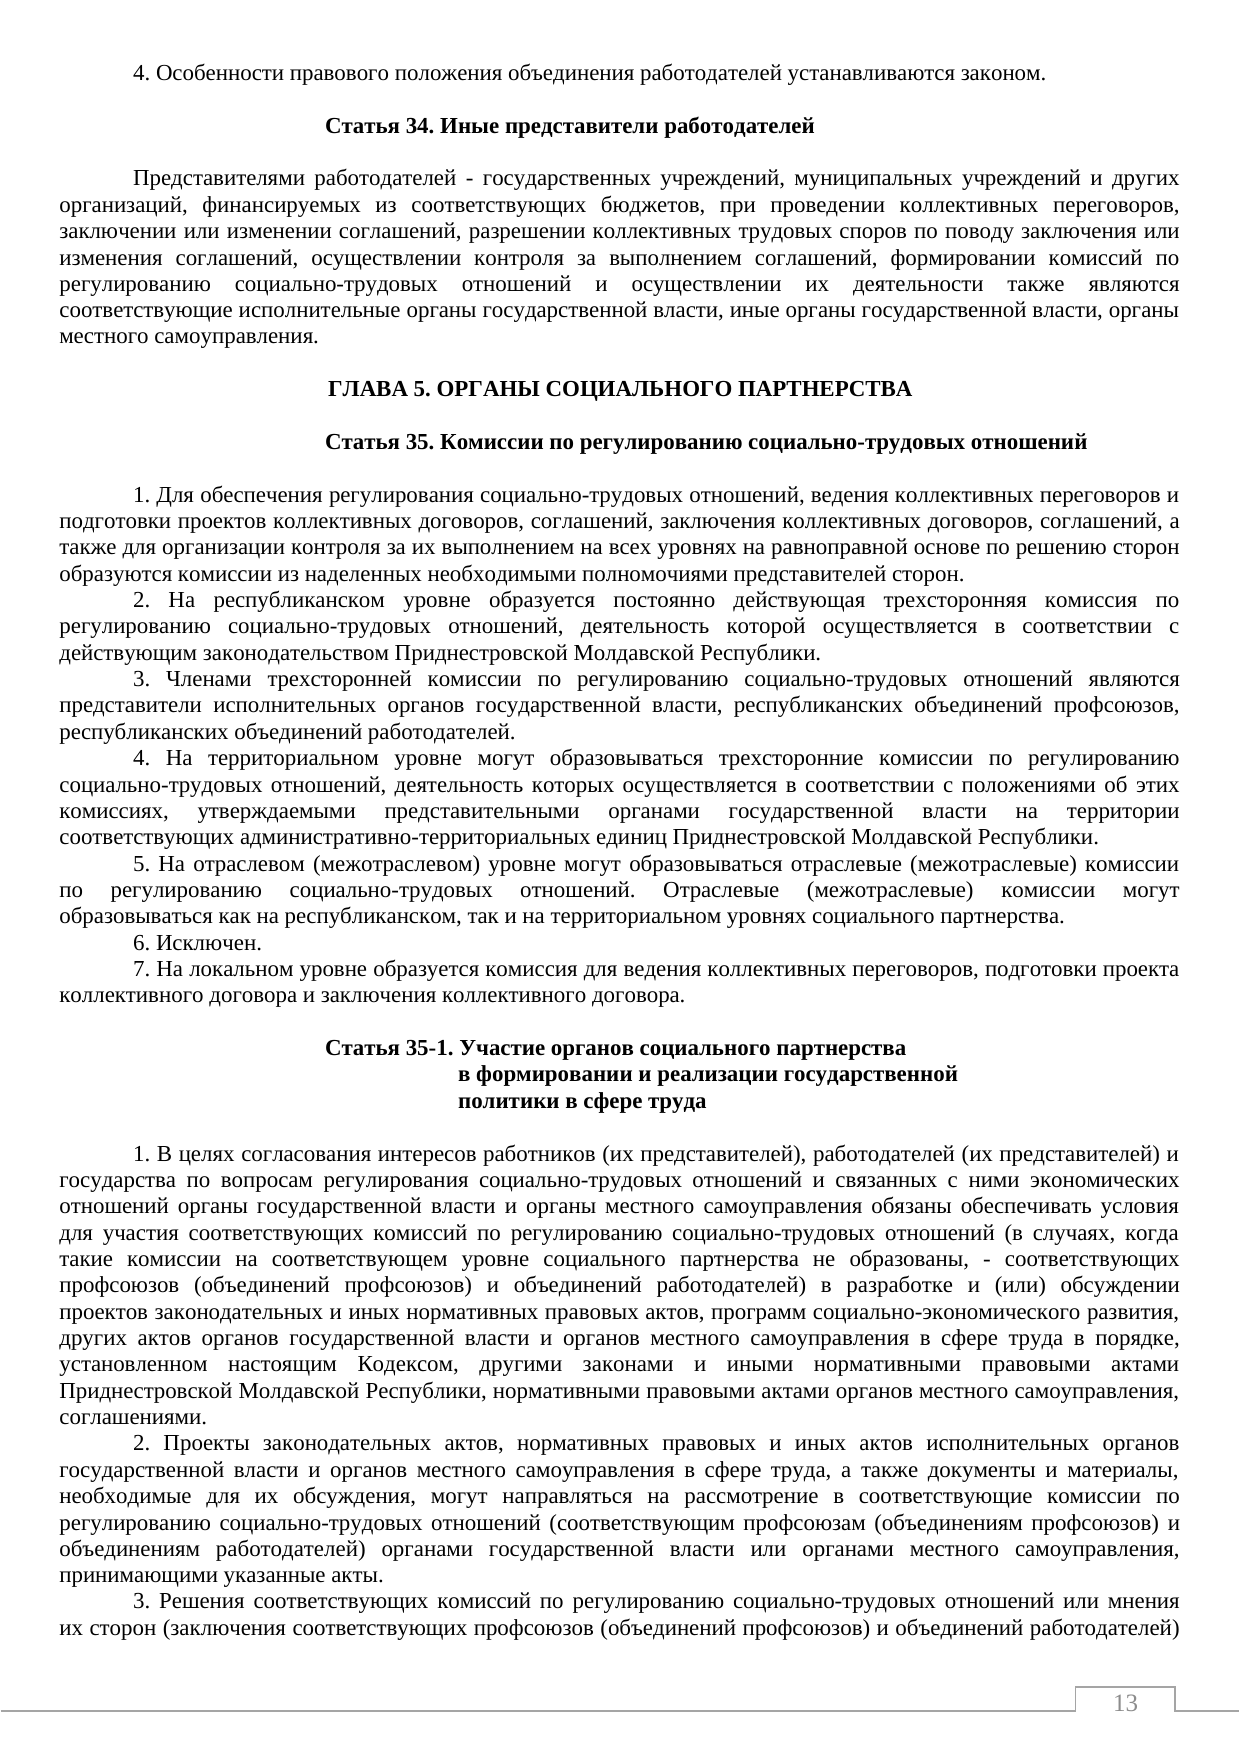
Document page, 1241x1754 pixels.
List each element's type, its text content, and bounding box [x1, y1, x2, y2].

text 5. На отраслевом (межотраслевом) уровне могут образовываться отраслевые (межотраслевые) комиссии по регулированию социально-трудовых отношений. Отраслевые (межотраслевые) комиссии могут образовываться как на республиканском, так и на территориальном уровнях социального партнерства. [59, 850, 1181, 929]
text 7. На локальном уровне образуется комиссия для ведения коллективных переговоров, подготовки проекта коллективного договора и заключения коллективного договора. [59, 955, 1181, 1008]
text политики в сфере труда [325, 1087, 1181, 1113]
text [59, 1588, 1181, 1640]
text 4. Особенности правового положения объединения работодателей устанавливаются законом. [59, 59, 1181, 85]
text Статья 35. Комиссии по регулированию социально-трудовых отношений [325, 428, 1181, 454]
text 4. На территориальном уровне могут образовываться трехсторонние комиссии по регулированию социально-трудовых отношений, деятельность которых осуществляется в соответствии с положениями об этих комиссиях, утверждаемыми представительными органами государственной власти на территории соответствующих административно-территориальных единиц Приднестровской Молдавской Республики. [59, 744, 1181, 850]
text 6. Исключен. [59, 929, 1181, 955]
text ГЛАВА 5. ОРГАНЫ СОЦИАЛЬНОГО ПАРТНЕРСТВА [59, 375, 1181, 402]
text 1. Для обеспечения регулирования социально-трудовых отношений, ведения коллективных переговоров и подготовки проектов коллективных договоров, соглашений, заключения коллективных договоров, соглашений, а также для организации контроля за их выполнением на всех уровнях на равноправной основе по решению сторон образуются комиссии из наделенных необходимыми полномочиями представителей сторон. [59, 481, 1181, 586]
text 1. В целях согласования интересов работников (их представителей), работодателей (их представителей) и государства по вопросам регулирования социально-трудовых отношений и связанных с ними экономических отношений органы государственной власти и органы местного самоуправления обязаны обеспечивать условия для участия соответствующих комиссий по регулированию социально-трудовых отношений (в случаях, когда такие комиссии на соответствующем уровне социального партнерства не образованы, - соответствующих профсоюзов (объединений профсоюзов) и объединений работодателей) в разработке и (или) обсуждении проектов законодательных и иных нормативных правовых актов, программ социально-экономического развития, других актов органов государственной власти и органов местного самоуправления в сфере труда в порядке, установленном настоящим Кодексом, другими законами и иными нормативными правовыми актами Приднестровской Молдавской Республики, нормативными правовыми актами органов местного самоуправления, соглашениями. [59, 1139, 1181, 1429]
text Статья 35-1. Участие органов социального партнерства [325, 1034, 1181, 1061]
text 3. Членами трехсторонней комиссии по регулированию социально-трудовых отношений являются представители исполнительных органов государственной власти, республиканских объединений профсоюзов, республиканских объединений работодателей. [59, 665, 1181, 744]
text 2. На республиканском уровне образуется постоянно действующая трехсторонняя комиссия по регулированию социально-трудовых отношений, деятельность которой осуществляется в соответствии с действующим законодательством Приднестровской Молдавской Республики. [59, 586, 1181, 665]
text Статья 34. Иные представители работодателей [325, 112, 1181, 138]
text Представителями работодателей - государственных учреждений, муниципальных учреждений и других организаций, финансируемых из соответствующих бюджетов, при проведении коллективных переговоров, заключении или изменении соглашений, разрешении коллективных трудовых споров по поводу заключения или изменения соглашений, осуществлении контроля за выполнением соглашений, формировании комиссий по регулированию социально-трудовых отношений и осуществлении их деятельности также являются соответствующие исполнительные органы государственной власти, иные органы государственной власти, органы местного самоуправления. [59, 164, 1181, 349]
text 2. Проекты законодательных актов, нормативных правовых и иных актов исполнительных органов государственной власти и органов местного самоуправления в сфере труда, а также документы и материалы, необходимые для их обсуждения, могут направляться на рассмотрение в соответствующие комиссии по регулированию социально-трудовых отношений (соответствующим профсоюзам (объединениям профсоюзов) и объединениям работодателей) органами государственной власти или органами местного самоуправления, принимающими указанные акты. [59, 1429, 1181, 1588]
text в формировании и реализации государственной [325, 1061, 1181, 1087]
